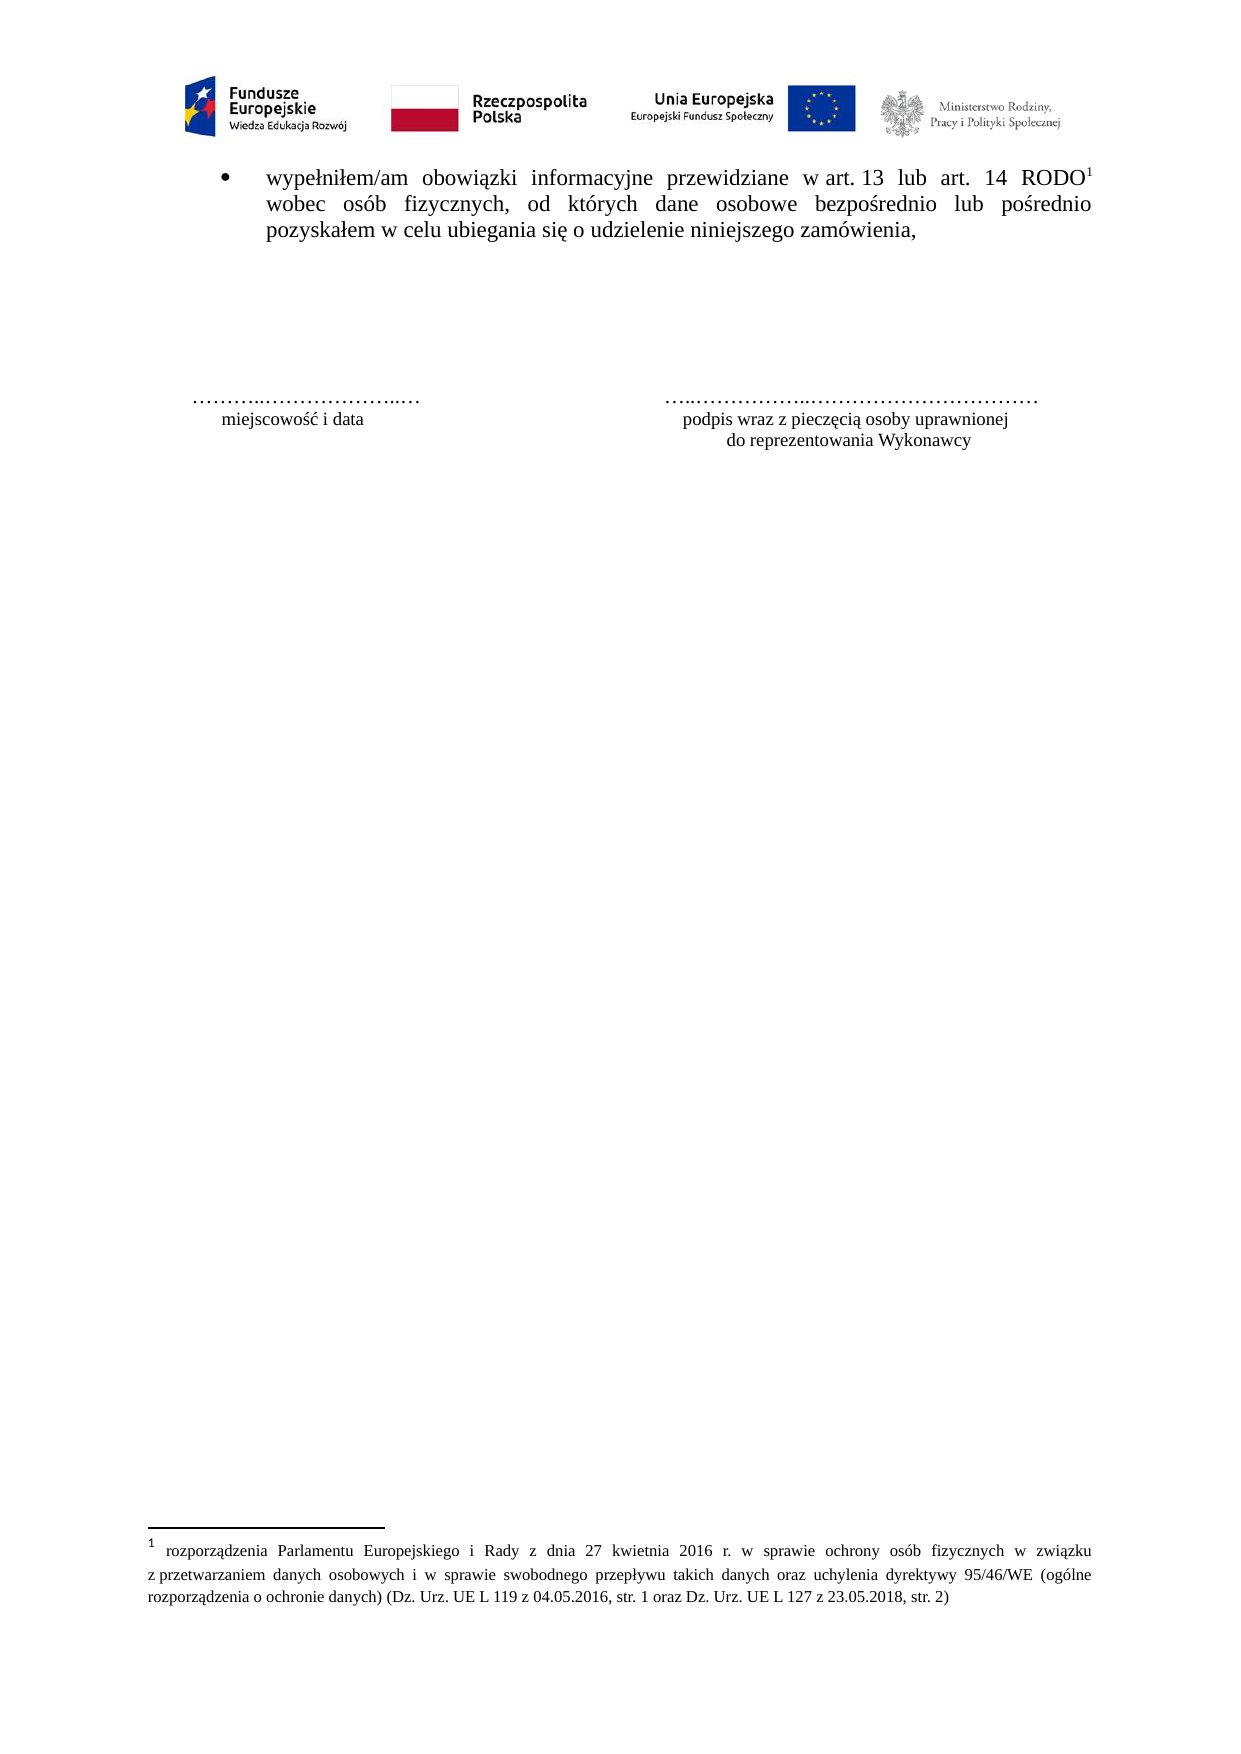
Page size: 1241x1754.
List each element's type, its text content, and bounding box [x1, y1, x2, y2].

text ………..………………..… …..……………..…………………………… [148, 384, 1093, 408]
text do reprezentowania Wykonawcy [605, 429, 1093, 451]
picture [874, 85, 1070, 143]
list wypełniłem/am obowiązki informacyjne przewidziane w art. 13 lub art. 14 RODO wobec osób fizycznych, od których dane osobowe bezpośrednio lub pośrednio pozyskałem w celu ubiegania się o udzielenie niniejszego zamówienia, [221, 164, 1093, 243]
text miejscowość i data podpis wraz z pieczęcią osoby uprawnionej [221, 408, 1093, 429]
picture [170, 73, 870, 143]
